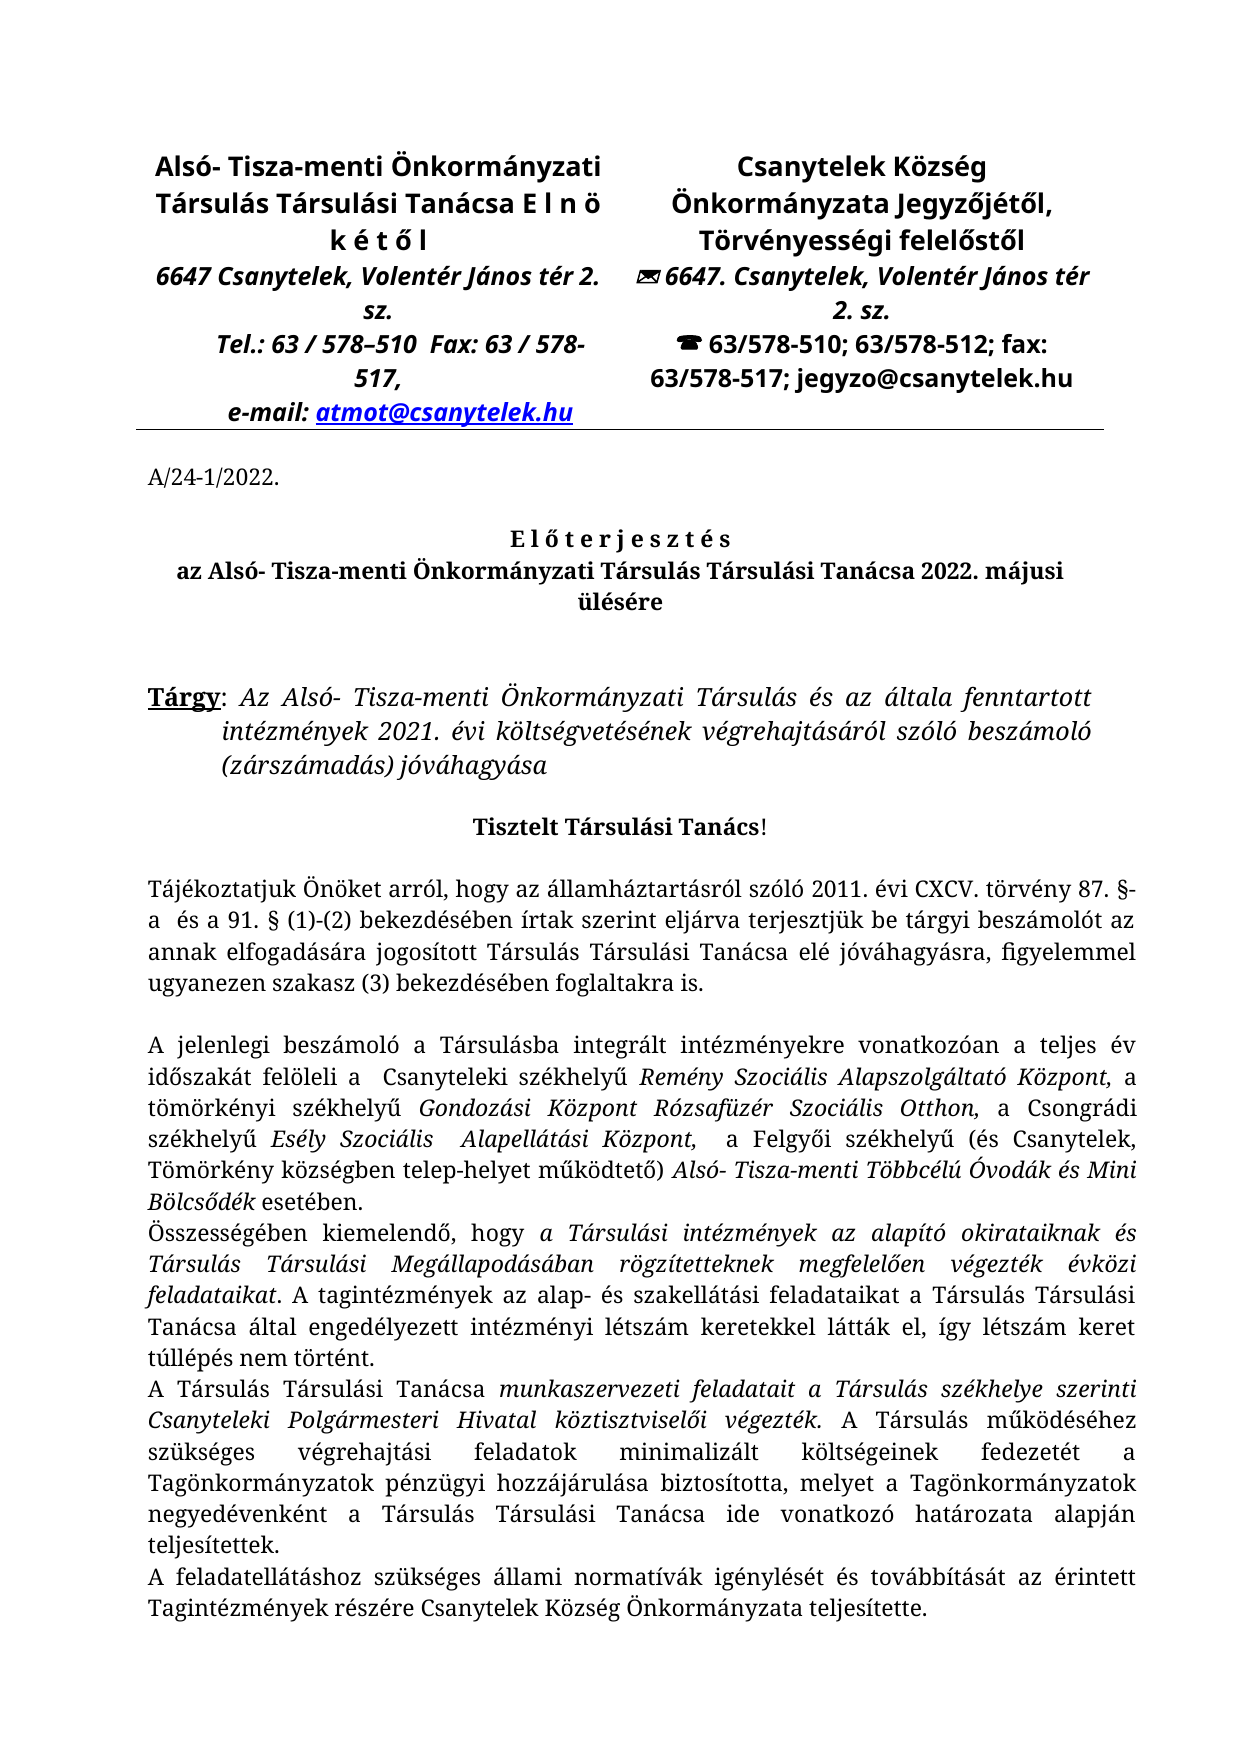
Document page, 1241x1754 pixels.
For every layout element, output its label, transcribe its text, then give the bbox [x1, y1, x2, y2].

text Tárgy: Az Alsó- Tisza-menti Önkormányzati Társulás és az általa fenntartott intézmények 2021. évi költségvetésének végrehajtásáról szóló beszámoló (zárszámadás) jóváhagyása [148, 679, 1093, 782]
text A Társulás Társulási Tanácsa munkaszervezeti feladatait a Társulás székhelye szerinti Csanyteleki Polgármesteri Hivatal köztisztviselői végezték. A Társulás működéséhez szükséges végrehajtási feladatok minimalizált költségeinek fedezetét a Tagönkormányzatok pénzügyi hozzájárulása biztosította, melyet a Tagönkormányzatok negyedévenként a Társulás Társulási Tanácsa ide vonatkozó határozata alapján teljesítettek. [148, 1373, 1137, 1561]
table_header Csanytelek Község Önkormányzata Jegyzőjétől, Törvényességi felelőstől 6647. Csanytelek, Volentér János tér 2. sz. 63/578-510; 63/578-512; fax: 63/578-517; jegyzo@csanytelek.hu [620, 148, 1104, 428]
text A/24-1/2022. [148, 461, 1093, 492]
table_header Alsó- Tisza-menti Önkormányzati Társulás Társulási Tanácsa E l n ö k é t ő l 6647 Csanytelek, Volentér János tér 2. sz. Tel.: 63 / 578–510 Fax: 63 / 578-517, e-mail: atmot@csanytelek.hu [136, 148, 620, 428]
text az Alsó- Tisza-menti Önkormányzati Társulás Társulási Tanácsa 2022. májusi ülésére [148, 554, 1093, 617]
text E l ő t e r j e s z t é s [148, 523, 1093, 554]
text Tájékoztatjuk Önöket arról, hogy az államháztartásról szóló 2011. évi CXCV. törvény 87. §-a és a 91. § (1)-(2) bekezdésében írtak szerint eljárva terjesztjük be tárgyi beszámolót az annak elfogadására jogosított Társulás Társulási Tanácsa elé jóváhagyásra, figyelemmel ugyanezen szakasz (3) bekezdésében foglaltakra is. [148, 873, 1137, 998]
text A jelenlegi beszámoló a Társulásba integrált intézményekre vonatkozóan a teljes év időszakát felöleli a Csanyteleki székhelyű Remény Szociális Alapszolgáltató Központ, a tömörkényi székhelyű Gondozási Központ Rózsafüzér Szociális Otthon, a Csongrádi székhelyű Esély Szociális Alapellátási Központ, a Felgyői székhelyű (és Csanytelek, Tömörkény községben telep-helyet működtető) Alsó- Tisza-menti Többcélú Óvodák és Mini Bölcsődék esetében. [148, 1029, 1137, 1217]
text A feladatellátáshoz szükséges állami normatívák igénylését és továbbítását az érintett Tagintézmények részére Csanytelek Község Önkormányzata teljesítette. [148, 1561, 1137, 1623]
text Összességében kiemelendő, hogy a Társulási intézmények az alapító okirataiknak és Társulás Társulási Megállapodásában rögzítetteknek megfelelően végezték évközi feladataikat. A tagintézmények az alap- és szakellátási feladataikat a Társulás Társulási Tanácsa által engedélyezett intézményi létszám keretekkel látták el, így létszám keret túllépés nem történt. [148, 1217, 1137, 1373]
text Tisztelt Társulási Tanács! [148, 811, 1093, 842]
